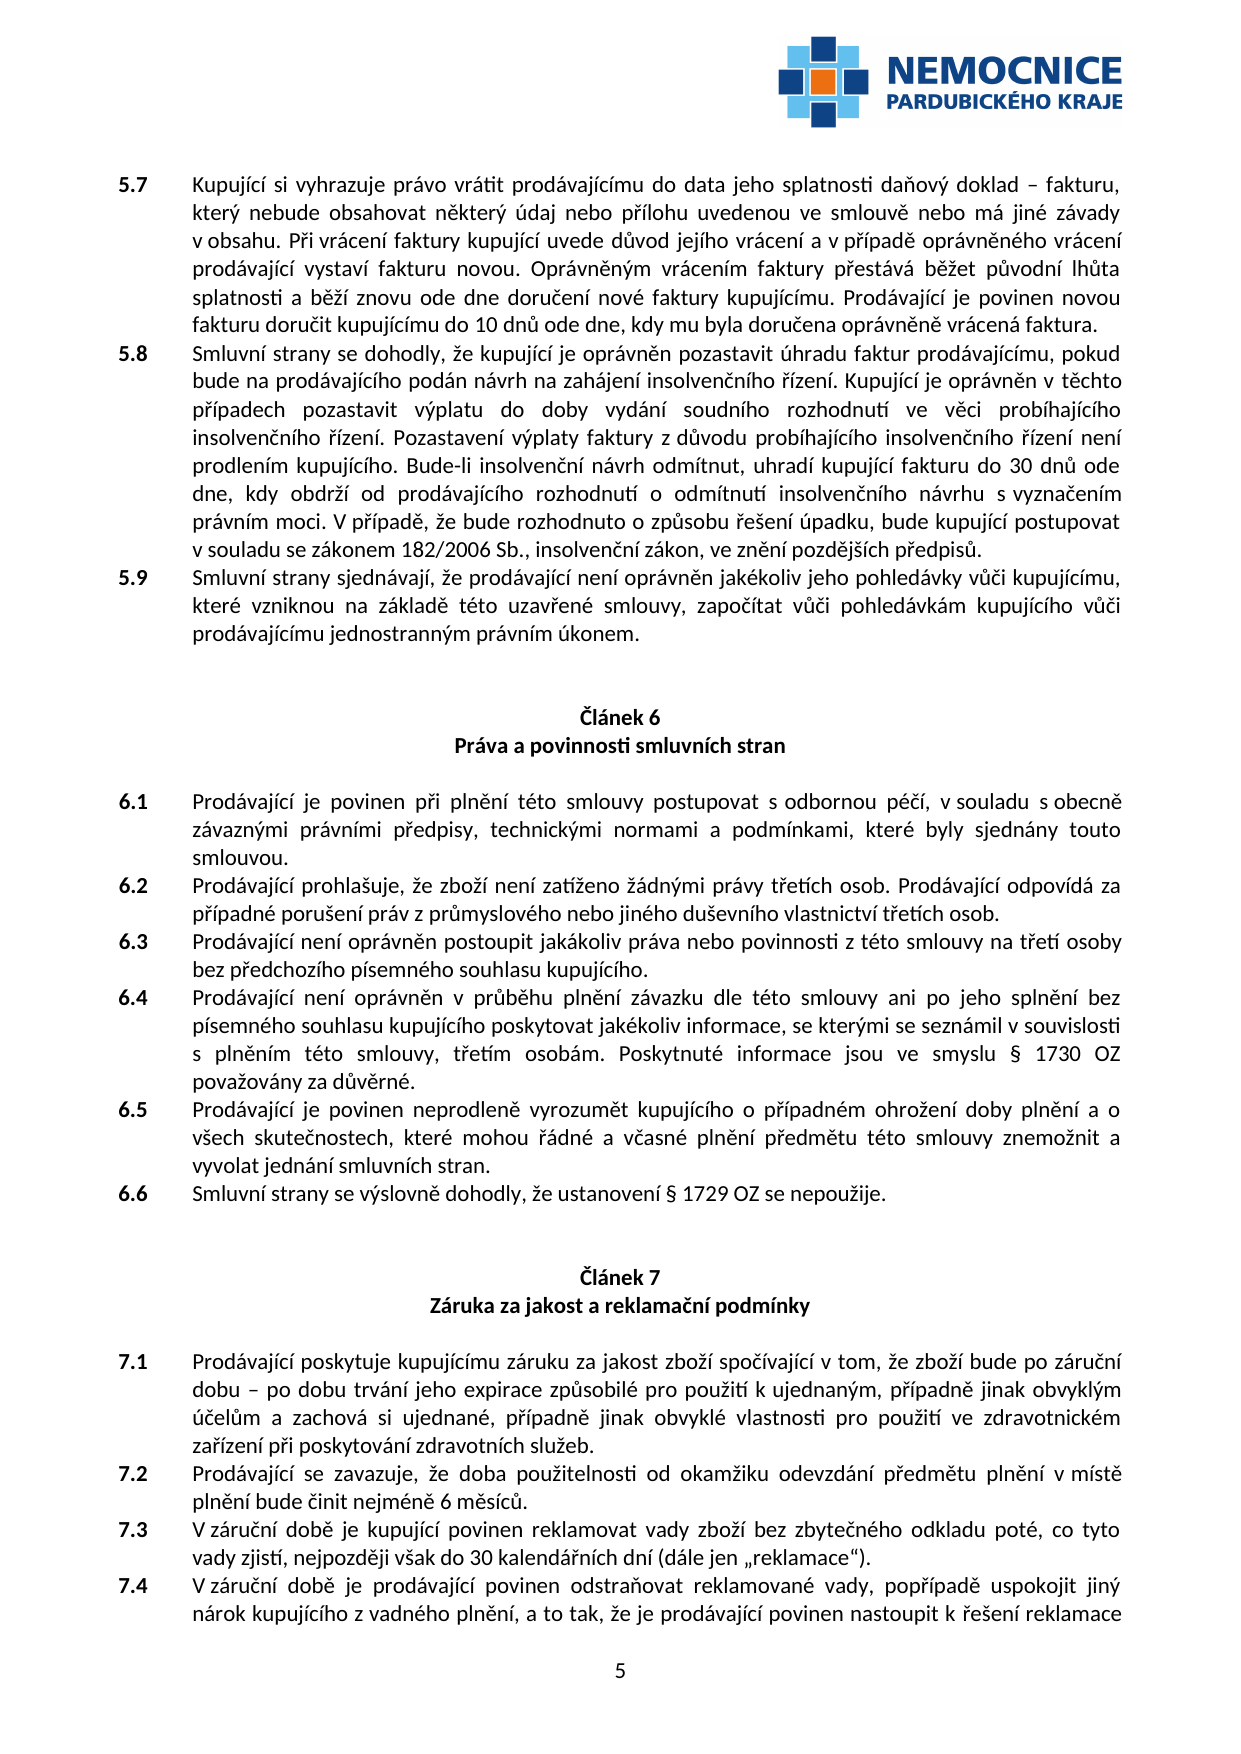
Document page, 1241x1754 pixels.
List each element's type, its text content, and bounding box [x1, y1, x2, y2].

text 6.1 Prodávající je povinen při plnění této smlouvy postupovat s odbornou péčí, v souladu s obecně závaznými právními předpisy, technickými normami a podmínkami, které byly sjednány touto smlouvou. [118, 787, 1122, 871]
text Článek 6 [118, 703, 1122, 731]
text Článek 7 [118, 1263, 1122, 1291]
text 6.2 Prodávající prohlašuje, že zboží není zatíženo žádnými právy třetích osob. Prodávající odpovídá za případné porušení práv z průmyslového nebo jiného duševního vlastnictví třetích osob. [118, 871, 1122, 927]
text 7.2 Prodávající se zavazuje, že doba použitelnosti od okamžiku odevzdání předmětu plnění v místě plnění bude činit nejméně 6 měsíců. [118, 1459, 1122, 1516]
text 5.7 Kupující si vyhrazuje právo vrátit prodávajícímu do data jeho splatnosti daňový doklad – fakturu, který nebude obsahovat některý údaj nebo přílohu uvedenou ve smlouvě nebo má jiné závady v obsahu. Při vrácení faktury kupující uvede důvod jejího vrácení a v případě oprávněného vrácení prodávající vystaví fakturu novou. Oprávněným vrácením faktury přestává běžet původní lhůta splatnosti a běží znovu ode dne doručení nové faktury kupujícímu. Prodávající je povinen novou fakturu doručit kupujícímu do 10 dnů ode dne, kdy mu byla doručena oprávněně vrácená faktura. [118, 171, 1122, 339]
text 7.3 V záruční době je kupující povinen reklamovat vady zboží bez zbytečného odkladu poté, co tyto vady zjistí, nejpozději však do 30 kalendářních dní (dále jen „reklamace“). [118, 1516, 1122, 1572]
text 6.6 Smluvní strany se výslovně dohodly, že ustanovení § 1729 OZ se nepoužije. [118, 1179, 1122, 1207]
text Záruka za jakost a reklamační podmínky [118, 1291, 1122, 1319]
text 7.1 Prodávající poskytuje kupujícímu záruku za jakost zboží spočívající v tom, že zboží bude po záruční dobu – po dobu trvání jeho expirace způsobilé pro použití k ujednaným, případně jinak obvyklým účelům a zachová si ujednané, případně jinak obvyklé vlastnosti pro použití ve zdravotnickém zařízení při poskytování zdravotních služeb. [118, 1347, 1122, 1459]
text 5.8 Smluvní strany se dohodly, že kupující je oprávněn pozastavit úhradu faktur prodávajícímu, pokud bude na prodávajícího podán návrh na zahájení insolvenčního řízení. Kupující je oprávněn v těchto případech pozastavit výplatu do doby vydání soudního rozhodnutí ve věci probíhajícího insolvenčního řízení. Pozastavení výplaty faktury z důvodu probíhajícího insolvenčního řízení není prodlením kupujícího. Bude-li insolvenční návrh odmítnut, uhradí kupující fakturu do 30 dnů ode dne, kdy obdrží od prodávajícího rozhodnutí o odmítnutí insolvenčního návrhu s vyznačením právním moci. V případě, že bude rozhodnuto o způsobu řešení úpadku, bude kupující postupovat v souladu se zákonem 182/2006 Sb., insolvenční zákon, ve znění pozdějších předpisů. [118, 339, 1122, 563]
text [118, 1572, 1122, 1628]
text 6.4 Prodávající není oprávněn v průběhu plnění závazku dle této smlouvy ani po jeho splnění bez písemného souhlasu kupujícího poskytovat jakékoliv informace, se kterými se seznámil v souvislosti s plněním této smlouvy, třetím osobám. Poskytnuté informace jsou ve smyslu § 1730 OZ považovány za důvěrné. [118, 983, 1122, 1095]
text Práva a povinnosti smluvních stran [118, 731, 1122, 759]
text 6.5 Prodávající je povinen neprodleně vyrozumět kupujícího o případném ohrožení doby plnění a o všech skutečnostech, které mohou řádné a včasné plnění předmětu této smlouvy znemožnit a vyvolat jednání smluvních stran. [118, 1095, 1122, 1179]
text 5.9 Smluvní strany sjednávají, že prodávající není oprávněn jakékoliv jeho pohledávky vůči kupujícímu, které vzniknou na základě této uzavřené smlouvy, započítat vůči pohledávkám kupujícího vůči prodávajícímu jednostranným právním úkonem. [118, 563, 1122, 647]
picture [777, 36, 1123, 129]
text 6.3 Prodávající není oprávněn postoupit jakákoliv práva nebo povinnosti z této smlouvy na třetí osoby bez předchozího písemného souhlasu kupujícího. [118, 927, 1122, 983]
